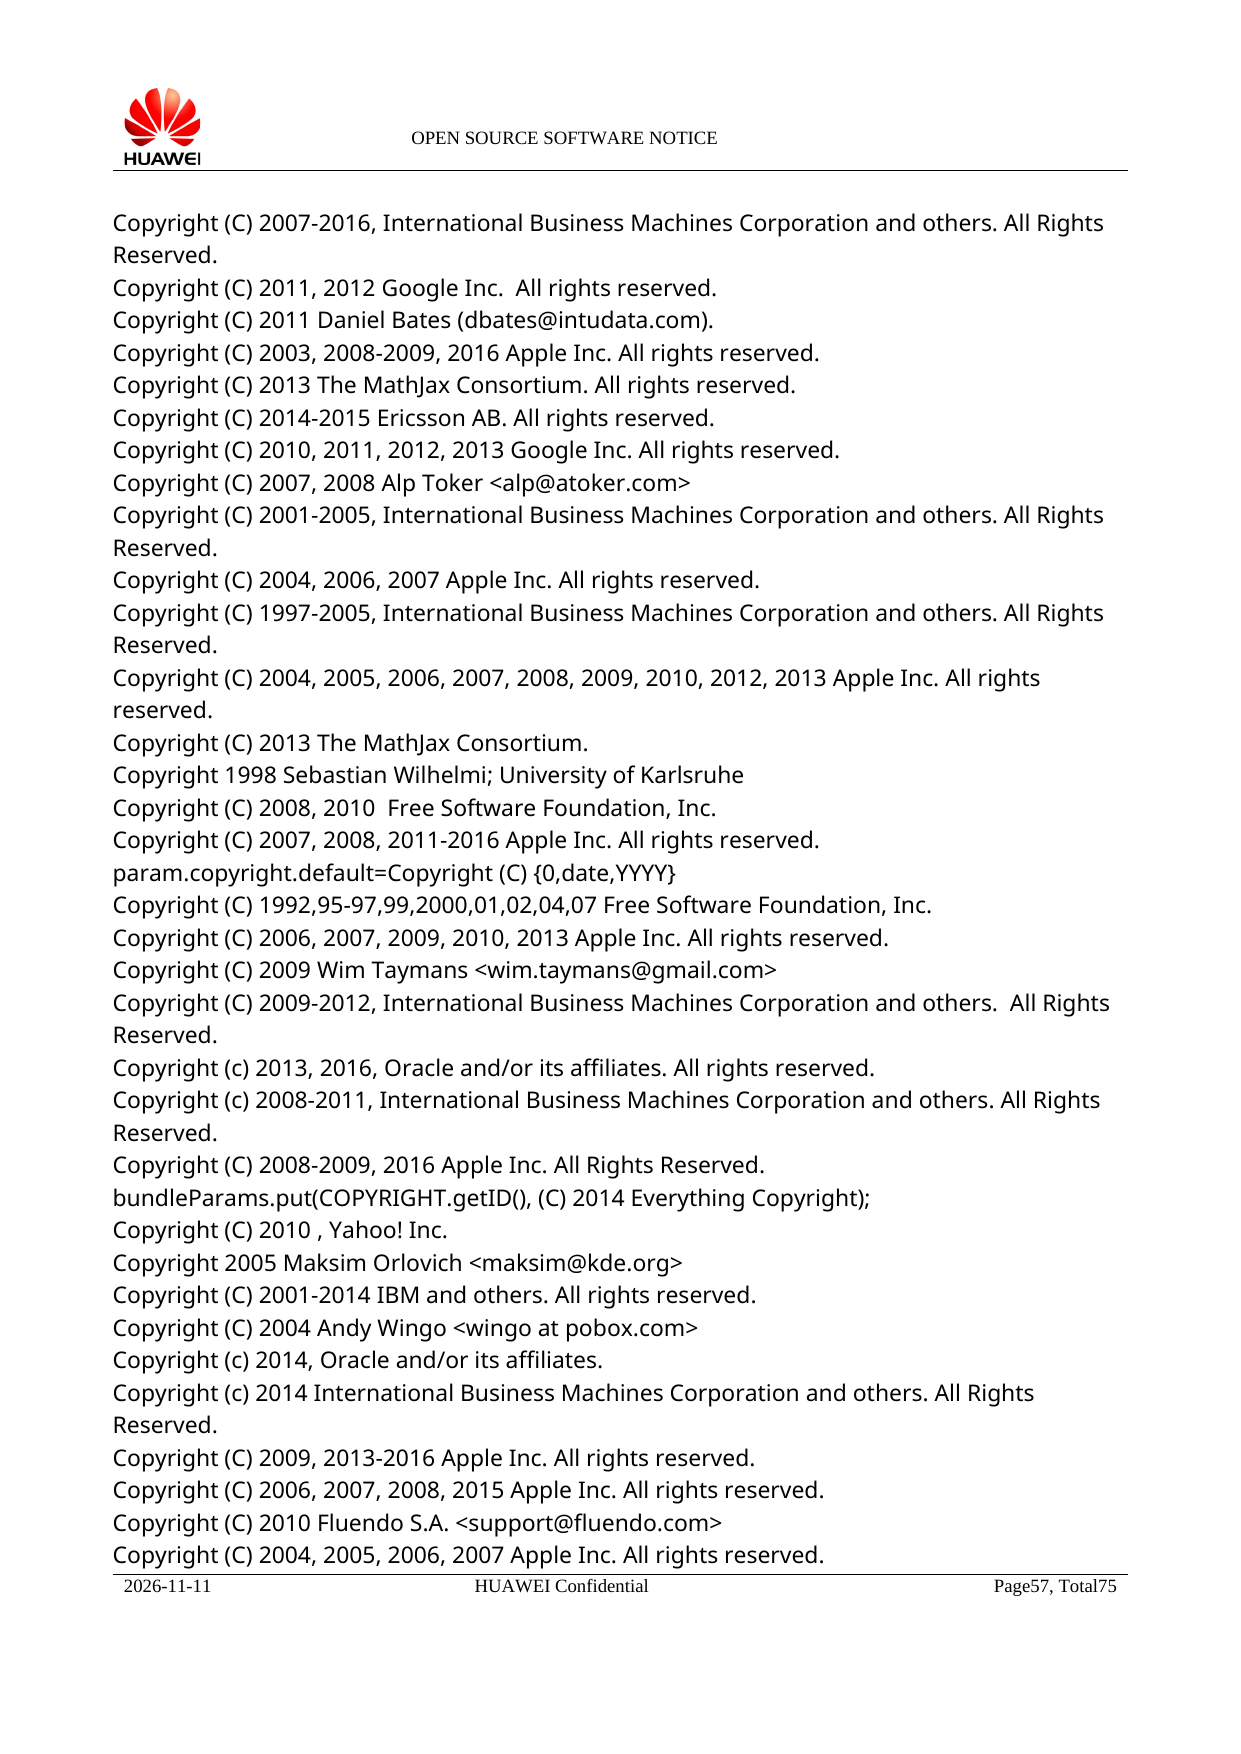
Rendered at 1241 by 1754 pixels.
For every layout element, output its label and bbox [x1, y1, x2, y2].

picture [124, 88, 201, 165]
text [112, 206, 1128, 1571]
